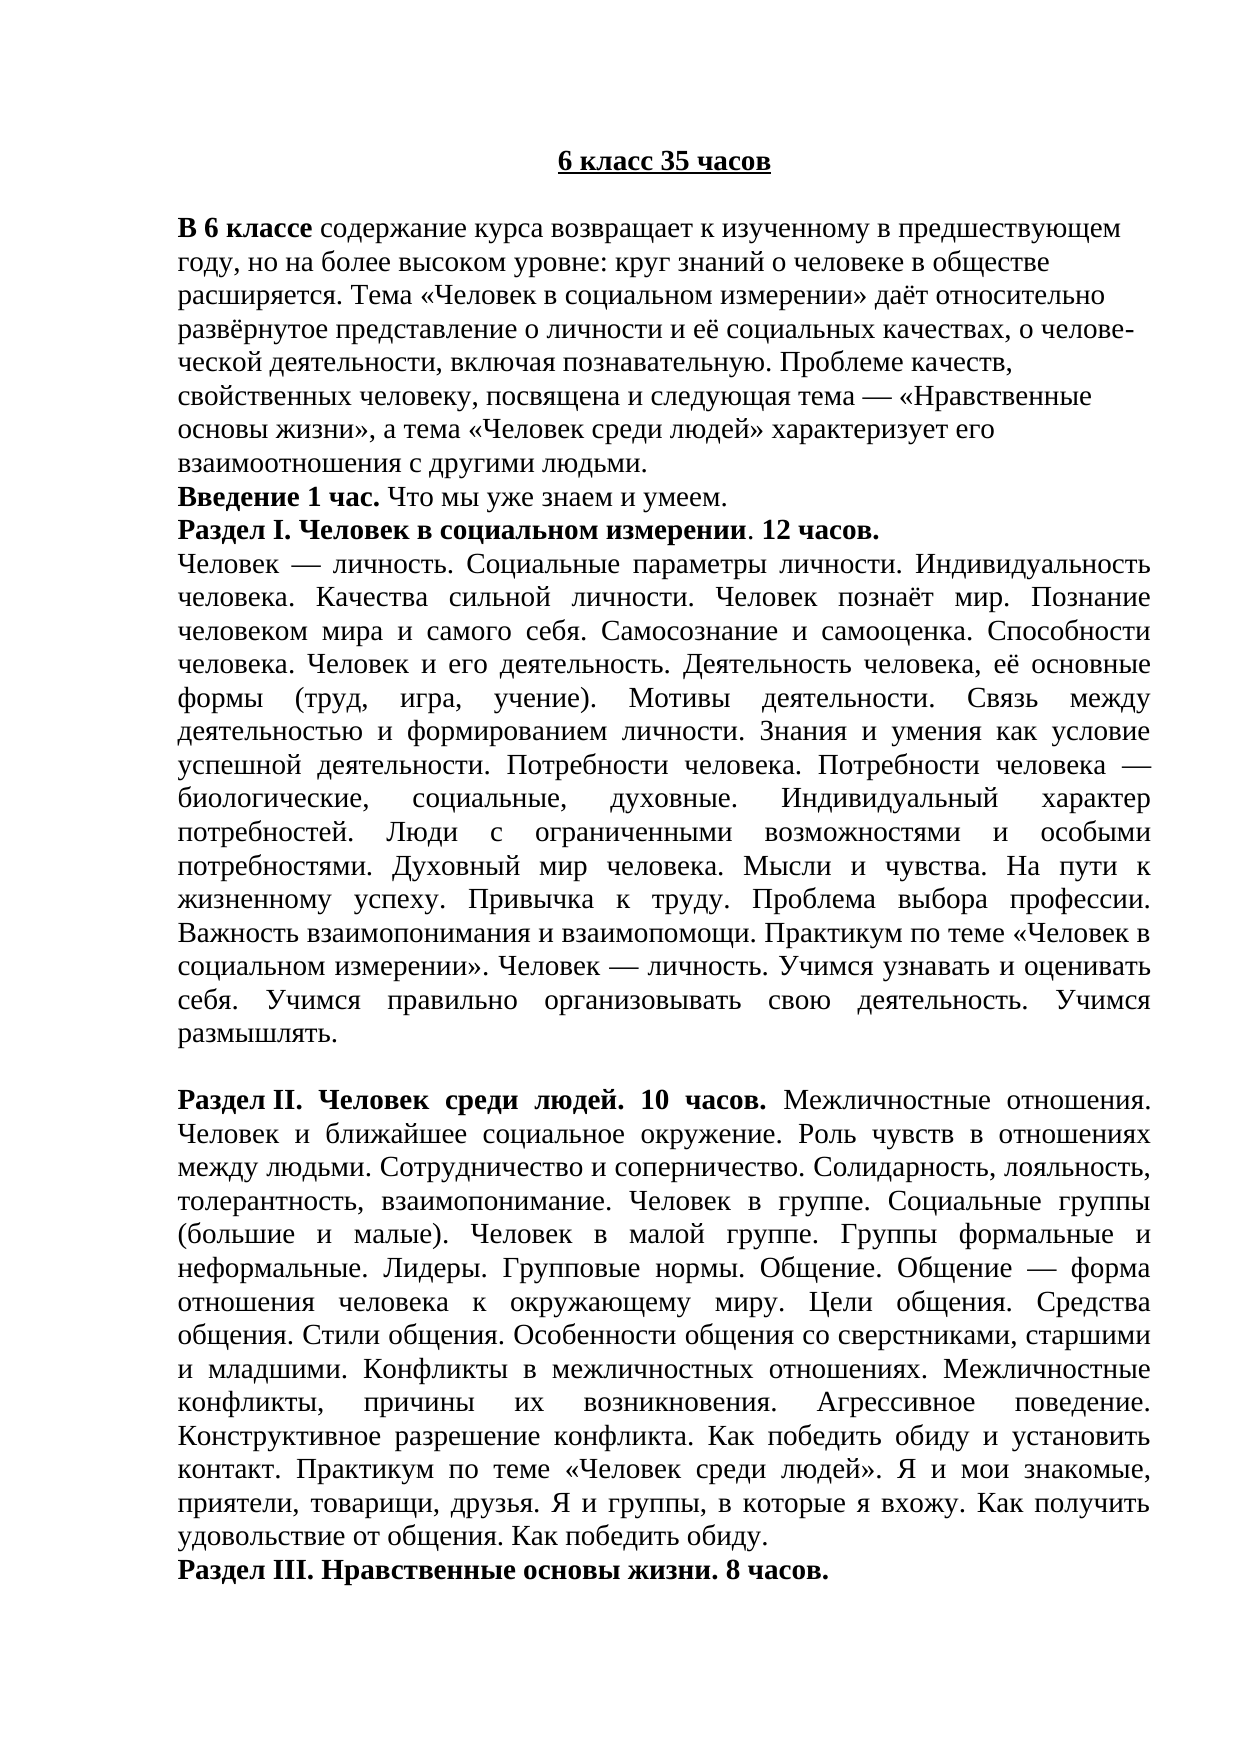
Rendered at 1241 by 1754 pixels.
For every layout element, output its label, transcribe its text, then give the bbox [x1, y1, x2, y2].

text Раздел III. Нравственные основы жизни. 8 часов. [177, 1552, 1152, 1586]
text 6 класс 35 часов [177, 143, 1152, 177]
text Введение 1 час. Что мы уже знаем и умеем. [177, 479, 1152, 512]
text Раздел I. Человек в социальном измерении. 12 часов. [177, 512, 1152, 546]
text Раздел II. Человек среди людей. 10 часов. Межличностные отношения. Человек и ближайшее социальное окружение. Роль чувств в отношениях между людьми. Сотрудничество и соперничество. Солидарность, лояльность, толерантность, взаимопонимание. Человек в группе. Социальные группы (большие и малые). Человек в малой группе. Группы формальные и неформальные. Лидеры. Групповые нормы. Общение. Общение — форма отношения человека к окружающему миру. Цели общения. Средства общения. Стили общения. Особенности общения со сверстниками, старшими и младшими. Конфликты в межличностных отношениях. Межличностные конфликты, причины их возникновения. Агрессивное поведение. Конструктивное разрешение конфликта. Как победить обиду и установить контакт. Практикум по теме «Человек среди людей». Я и мои знакомые, приятели, товарищи, друзья. Я и группы, в которые я вхожу. Как получить удовольствие от общения. Как победить обиду. [177, 1082, 1152, 1552]
text В 6 классе содержание курса возвращает к изученному в предшествующем году, но на более высоком уровне: круг знаний о человеке в обществе расширяется. Тема «Человек в социальном измерении» даёт относительно развёрнутое представление о личности и её социальных качествах, о человеческой деятельности, включая познавательную. Проблеме качеств, свойственных человеку, посвящена и следующая тема — «Нравственные основы жизни», а тема «Человек среди людей» характеризует его взаимоотношения с другими людьми. [177, 210, 1152, 479]
text Человек — личность. Социальные параметры личности. Индивидуальность человека. Качества сильной личности. Человек познаёт мир. Познание человеком мира и самого себя. Самосознание и самооценка. Способности человека. Человек и его деятельность. Деятельность человека, её основные формы (труд, игра, учение). Мотивы деятельности. Связь между деятельностью и формированием личности. Знания и умения как условие успешной деятельности. Потребности человека. Потребности человека — биологические, социальные, духовные. Индивидуальный характер потребностей. Люди с ограниченными возможностями и особыми потребностями. Духовный мир человека. Мысли и чувства. На пути к жизненному успеху. Привычка к труду. Проблема выбора профессии. Важность взаимопонимания и взаимопомощи. Практикум по теме «Человек в социальном измерении». Человек — личность. Учимся узнавать и оценивать себя. Учимся правильно организовывать свою деятельность. Учимся размышлять. [177, 546, 1152, 1049]
